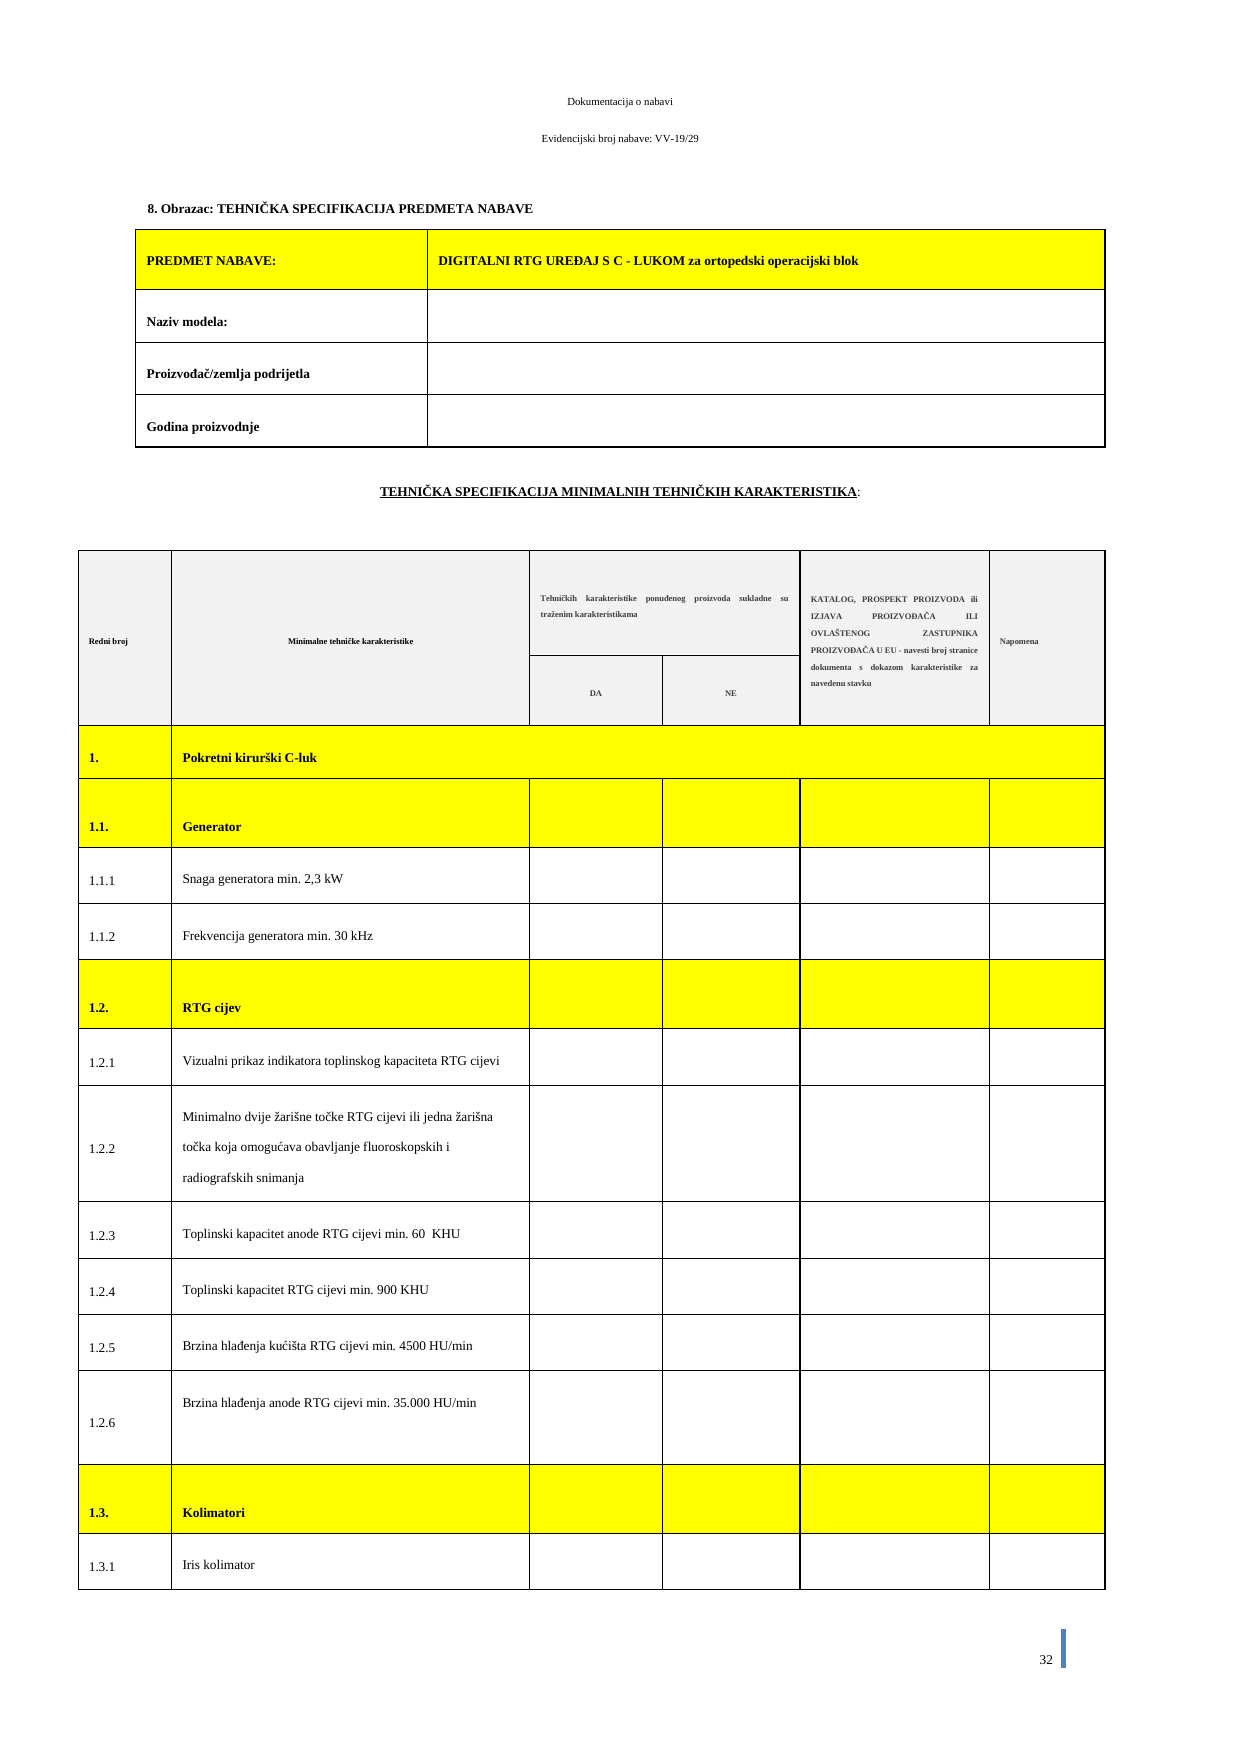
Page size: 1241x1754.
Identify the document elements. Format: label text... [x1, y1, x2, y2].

table_cell [663, 960, 799, 1028]
table_cell [428, 343, 1104, 394]
table_cell 1.3.1 [79, 1534, 171, 1589]
table_cell Iris kolimator [172, 1534, 529, 1589]
table_cell [663, 1029, 799, 1084]
table_cell [663, 1534, 799, 1589]
table_cell [990, 904, 1104, 959]
table_cell Snaga generatora min. 2,3 kW [172, 848, 529, 903]
table_cell 1.1. [79, 779, 171, 847]
table_cell 1.3. [79, 1465, 171, 1533]
table_header DIGITALNI RTG UREĐAJ S C - LUKOM za ortopedski operacijski blok [428, 230, 1104, 289]
table_cell [801, 779, 989, 847]
text TEHNIČKA SPECIFIKACIJA MINIMALNIH TEHNIČKIH KARAKTERISTIKA: [147, 473, 1093, 499]
table_header PREDMET NABAVE: [136, 230, 427, 289]
table_cell Brzina hlađenja anode RTG cijevi min. 35.000 HU/min [172, 1371, 529, 1464]
list 8. Obrazac: TEHNIČKA SPECIFIKACIJA PREDMETA NABAVE [147, 190, 1093, 216]
table_cell [801, 960, 989, 1028]
table_cell 1.2.4 [79, 1259, 171, 1314]
table_cell [990, 1259, 1104, 1314]
table_cell [801, 1371, 989, 1464]
table_header Redni broj [79, 551, 171, 725]
table_cell [990, 960, 1104, 1028]
table_cell [801, 1259, 989, 1314]
table_header Napomena [990, 551, 1104, 725]
table_cell [990, 1371, 1104, 1464]
table_cell RTG cijev [172, 960, 529, 1028]
table_cell [990, 1465, 1104, 1533]
table_cell [663, 1086, 799, 1201]
table_header KATALOG, PROSPEKT PROIZVODA ili IZJAVA PROIZVOĐAČA ILI OVLAŠTENOG ZASTUPNIKA PROIZVOĐAČA U EU - navesti broj stranice dokumenta s dokazom karakteristike za navedenu stavku [801, 551, 989, 725]
table_cell [801, 1465, 989, 1533]
table_cell 1.2.3 [79, 1202, 171, 1257]
table_cell [663, 1315, 799, 1370]
table_cell [530, 1029, 662, 1084]
table_cell [530, 1259, 662, 1314]
table_cell 1.2.1 [79, 1029, 171, 1084]
table_cell 1.2. [79, 960, 171, 1028]
table_cell Minimalno dvije žarišne točke RTG cijevi ili jedna žarišna točka koja omogućava obavljanje fluoroskopskih i radiografskih snimanja [172, 1086, 529, 1201]
table_cell [801, 1315, 989, 1370]
table_cell [663, 848, 799, 903]
table_cell Toplinski kapacitet RTG cijevi min. 900 KHU [172, 1259, 529, 1314]
table_cell [530, 848, 662, 903]
table_cell 1. [79, 726, 171, 778]
table_cell Toplinski kapacitet anode RTG cijevi min. 60 KHU [172, 1202, 529, 1257]
table_cell Frekvencija generatora min. 30 kHz [172, 904, 529, 959]
table_cell Generator [172, 779, 529, 847]
table_cell [530, 779, 662, 847]
table_cell [801, 904, 989, 959]
table_cell Vizualni prikaz indikatora toplinskog kapaciteta RTG cijevi [172, 1029, 529, 1084]
table_cell [663, 1465, 799, 1533]
table_cell 1.1.1 [79, 848, 171, 903]
table_cell [801, 1534, 989, 1589]
table_cell [990, 1534, 1104, 1589]
table_cell [990, 779, 1104, 847]
table_cell Naziv modela: [136, 290, 427, 342]
table_cell [530, 1371, 662, 1464]
table_cell [990, 1202, 1104, 1257]
table_cell Godina proizvodnje [136, 395, 427, 446]
table_cell [990, 1086, 1104, 1201]
table_cell [801, 1202, 989, 1257]
table_cell [530, 1534, 662, 1589]
table_cell 1.2.2 [79, 1086, 171, 1201]
table_cell DA [530, 656, 662, 725]
table_cell [990, 1315, 1104, 1370]
table_cell [530, 1465, 662, 1533]
table_cell [663, 1259, 799, 1314]
table_cell [663, 779, 799, 847]
table_cell [801, 848, 989, 903]
table_cell [801, 1086, 989, 1201]
table_cell Pokretni kirurški C-luk [172, 726, 1104, 778]
table_cell NE [663, 656, 799, 725]
table_cell [663, 1371, 799, 1464]
table_cell Proizvođač/zemlja podrijetla [136, 343, 427, 394]
table_cell [530, 1315, 662, 1370]
table_cell 1.2.5 [79, 1315, 171, 1370]
table_cell [990, 848, 1104, 903]
table_cell [428, 290, 1104, 342]
table_cell [663, 1202, 799, 1257]
table_cell Kolimatori [172, 1465, 529, 1533]
table_cell [801, 1029, 989, 1084]
table_cell [428, 395, 1104, 446]
table_cell Brzina hlađenja kućišta RTG cijevi min. 4500 HU/min [172, 1315, 529, 1370]
table_cell [990, 1029, 1104, 1084]
table_cell [530, 1202, 662, 1257]
table_cell [530, 904, 662, 959]
table_header Tehničkih karakteristike ponuđenog proizvoda sukladne su traženim karakteristikama [530, 551, 799, 654]
table_cell 1.1.2 [79, 904, 171, 959]
table_header Minimalne tehničke karakteristike [172, 551, 529, 725]
table_cell [663, 904, 799, 959]
table_cell [530, 960, 662, 1028]
table_cell 1.2.6 [79, 1371, 171, 1464]
table_cell [530, 1086, 662, 1201]
